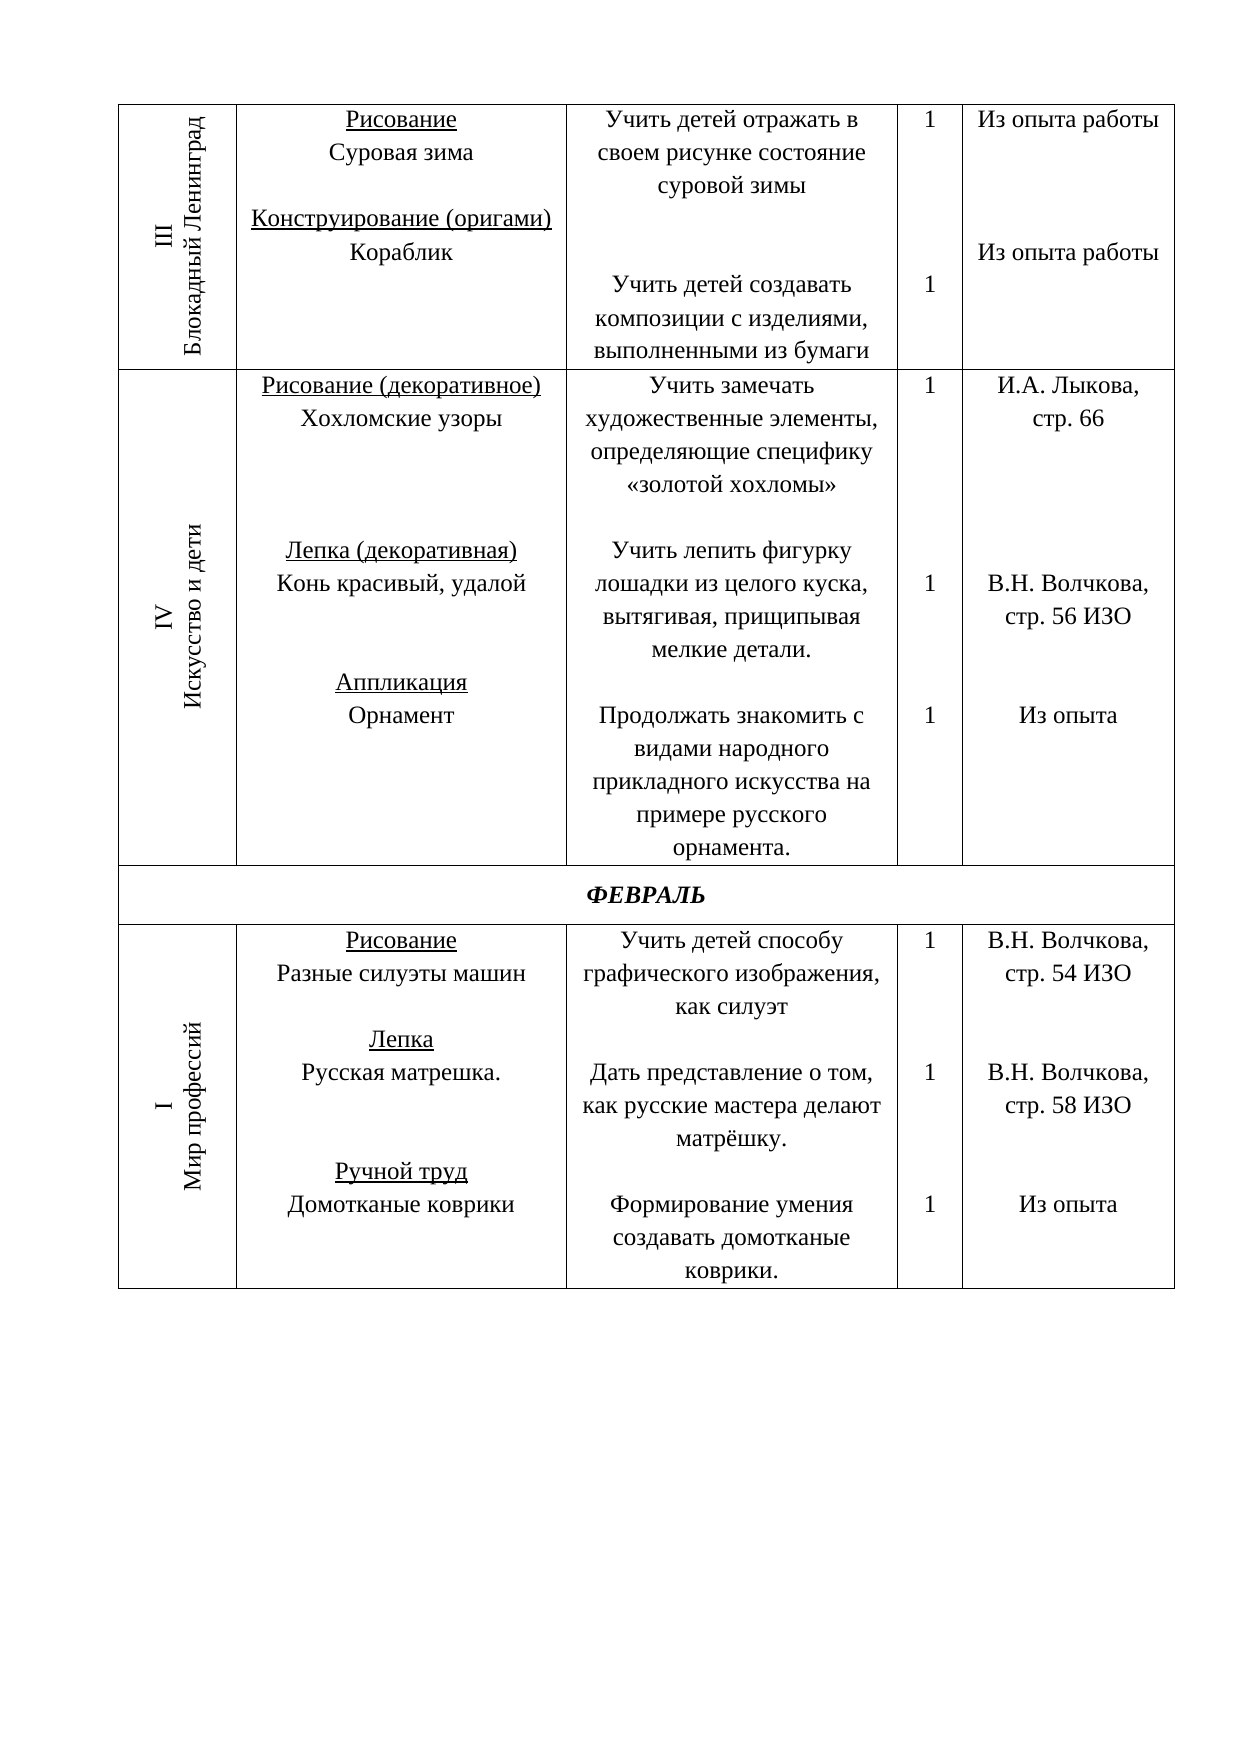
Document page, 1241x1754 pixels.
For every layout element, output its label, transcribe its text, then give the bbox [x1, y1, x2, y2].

table_cell Учить детей способу графического изображения, как силуэт Дать представление о том, как русские мастера делают матрёшку. Формирование умения создавать домотканые коврики. [567, 925, 897, 1288]
table_cell I Мир профессий [119, 925, 236, 1288]
table_cell Рисование (декоративное) Хохломские узоры Лепка (декоративная) Конь красивый, удалой Аппликация Орнамент [237, 370, 566, 865]
table_cell III Блокадный Ленинград [119, 105, 236, 369]
table_cell Учить замечать художественные элементы, определяющие специфику «золотой хохломы» Учить лепить фигурку лошадки из целого куска, вытягивая, прищипывая мелкие детали. Продолжать знакомить с видами народного прикладного искусства на примере русского орнамента. [567, 370, 897, 865]
table_cell Из опыта работы Из опыта работы [963, 105, 1174, 369]
table_cell IV Искусство и дети [119, 370, 236, 865]
table_cell 1 1 [898, 105, 962, 369]
table_cell Рисование Суровая зима Конструирование (оригами) Кораблик [237, 105, 566, 369]
table_cell Учить детей отражать в своем рисунке состояние суровой зимы Учить детей создавать композиции с изделиями, выполненными из бумаги [567, 105, 897, 369]
table_cell Рисование Разные силуэты машин Лепка Русская матрешка. Ручной труд Домотканые коврики [237, 925, 566, 1288]
table_cell 1 1 1 [898, 370, 962, 865]
table_cell 1 1 1 [898, 925, 962, 1288]
table_cell ФЕВРАЛЬ [119, 866, 1174, 924]
table_cell И.А. Лыкова, стр. 66 В.Н. Волчкова, стр. 56 ИЗО Из опыта [963, 370, 1174, 865]
table_cell В.Н. Волчкова, стр. 54 ИЗО В.Н. Волчкова, стр. 58 ИЗО Из опыта [963, 925, 1174, 1288]
